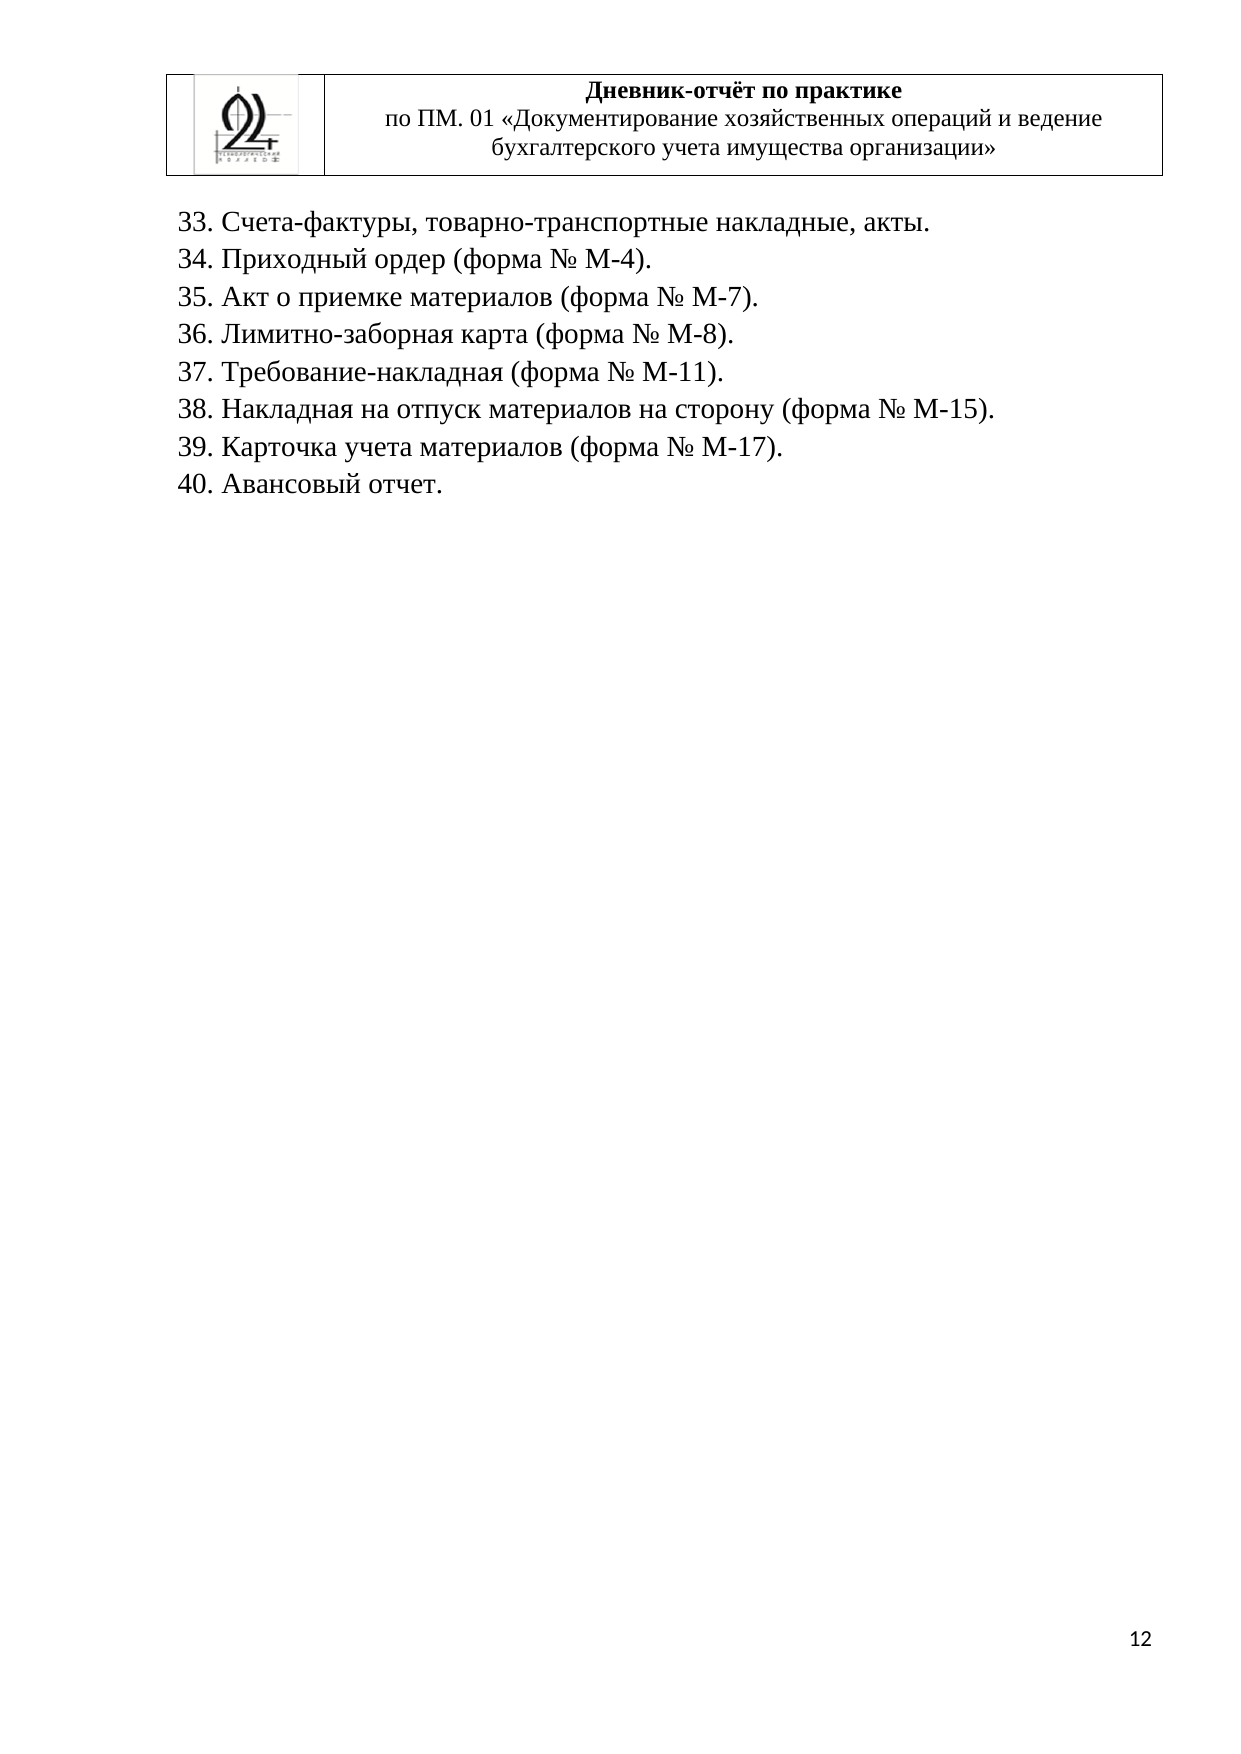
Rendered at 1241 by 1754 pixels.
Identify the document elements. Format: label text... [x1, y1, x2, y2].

text 37. Требование-накладная (форма № М-11). [177, 354, 1152, 387]
text 33. Счета-фактуры, товарно-транспортные накладные, акты. [177, 204, 1152, 237]
text 38. Накладная на отпуск материалов на сторону (форма № М-15). [177, 391, 1152, 425]
text 39. Карточка учета материалов (форма № М-17). [177, 429, 1152, 462]
text 40. Авансовый отчет. [177, 466, 1152, 500]
picture [192, 74, 299, 175]
text 35. Акт о приемке материалов (форма № М-7). [177, 279, 1152, 312]
text 36. Лимитно-заборная карта (форма № М-8). [177, 316, 1152, 350]
text 34. Приходный ордер (форма № М-4). [177, 241, 1152, 275]
